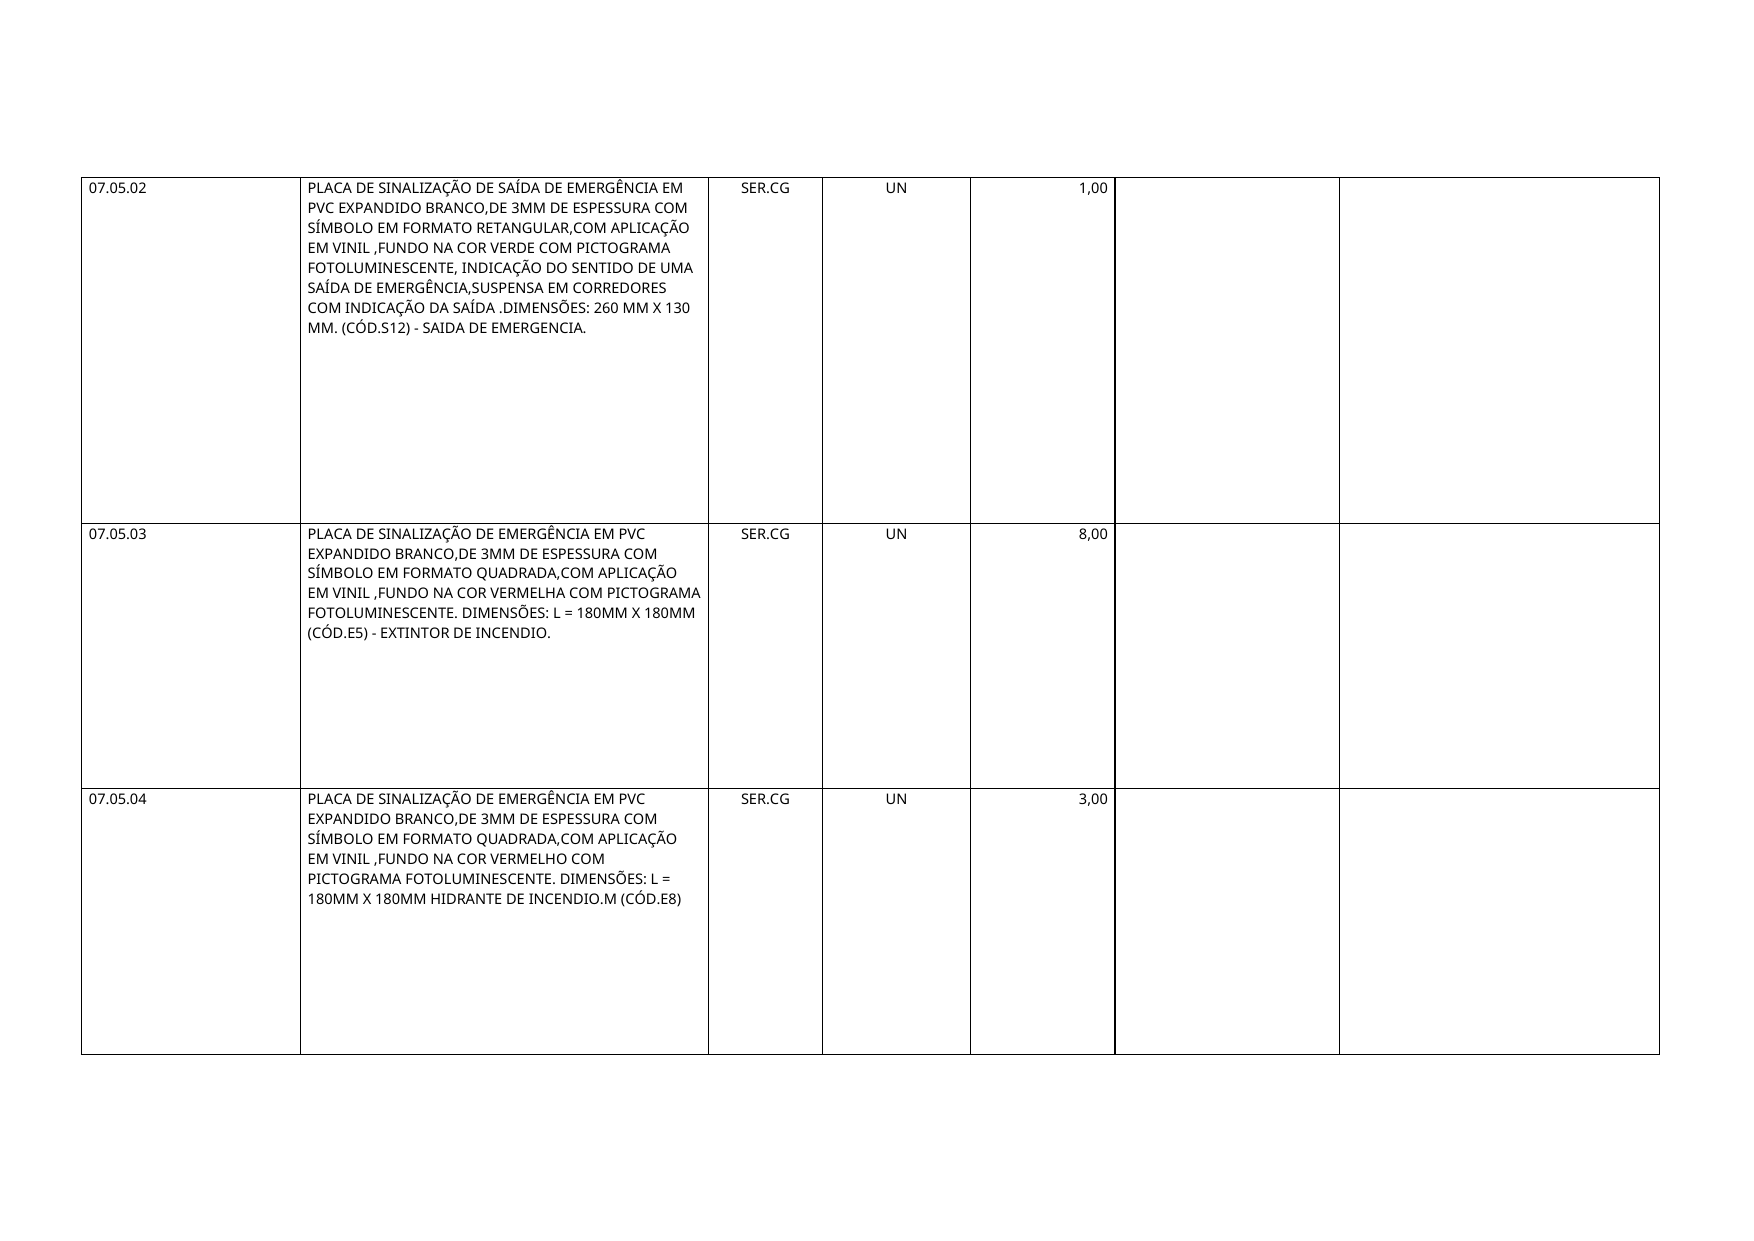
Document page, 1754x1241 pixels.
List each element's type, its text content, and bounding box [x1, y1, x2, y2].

table_cell PLACA DE SINALIZAÇÃO DE EMERGÊNCIA EM PVC EXPANDIDO BRANCO,DE 3MM DE ESPESSURA COM SÍMBOLO EM FORMATO QUADRADA,COM APLICAÇÃO EM VINIL ,FUNDO NA COR VERMELHA COM PICTOGRAMA FOTOLUMINESCENTE. DIMENSÕES: L = 180MM X 180MM (CÓD.E5) - EXTINTOR DE INCENDIO. [301, 524, 708, 788]
table_cell UN [823, 789, 970, 1054]
table_cell SER.CG [709, 178, 822, 522]
table_cell [1116, 524, 1339, 788]
table_cell UN [823, 178, 970, 522]
table_cell PLACA DE SINALIZAÇÃO DE SAÍDA DE EMERGÊNCIA EM PVC EXPANDIDO BRANCO,DE 3MM DE ESPESSURA COM SÍMBOLO EM FORMATO RETANGULAR,COM APLICAÇÃO EM VINIL ,FUNDO NA COR VERDE COM PICTOGRAMA FOTOLUMINESCENTE, INDICAÇÃO DO SENTIDO DE UMA SAÍDA DE EMERGÊNCIA,SUSPENSA EM CORREDORES COM INDICAÇÃO DA SAÍDA .DIMENSÕES: 260 MM X 130 MM. (CÓD.S12) - SAIDA DE EMERGENCIA. [301, 178, 708, 522]
table_cell 07.05.04 [82, 789, 300, 1054]
table_cell [1116, 789, 1339, 1054]
table_cell [1340, 789, 1659, 1054]
table_cell 8,00 [971, 524, 1114, 788]
table_cell [1340, 178, 1659, 522]
table_cell 07.05.02 [82, 178, 300, 522]
table_cell 3,00 [971, 789, 1114, 1054]
table_cell 1,00 [971, 178, 1114, 522]
table_cell UN [823, 524, 970, 788]
table_cell PLACA DE SINALIZAÇÃO DE EMERGÊNCIA EM PVC EXPANDIDO BRANCO,DE 3MM DE ESPESSURA COM SÍMBOLO EM FORMATO QUADRADA,COM APLICAÇÃO EM VINIL ,FUNDO NA COR VERMELHO COM PICTOGRAMA FOTOLUMINESCENTE. DIMENSÕES: L = 180MM X 180MM HIDRANTE DE INCENDIO.M (CÓD.E8) [301, 789, 708, 1054]
table_cell [1116, 178, 1339, 522]
table_cell 07.05.03 [82, 524, 300, 788]
table_cell SER.CG [709, 789, 822, 1054]
table_cell SER.CG [709, 524, 822, 788]
table_cell [1340, 524, 1659, 788]
